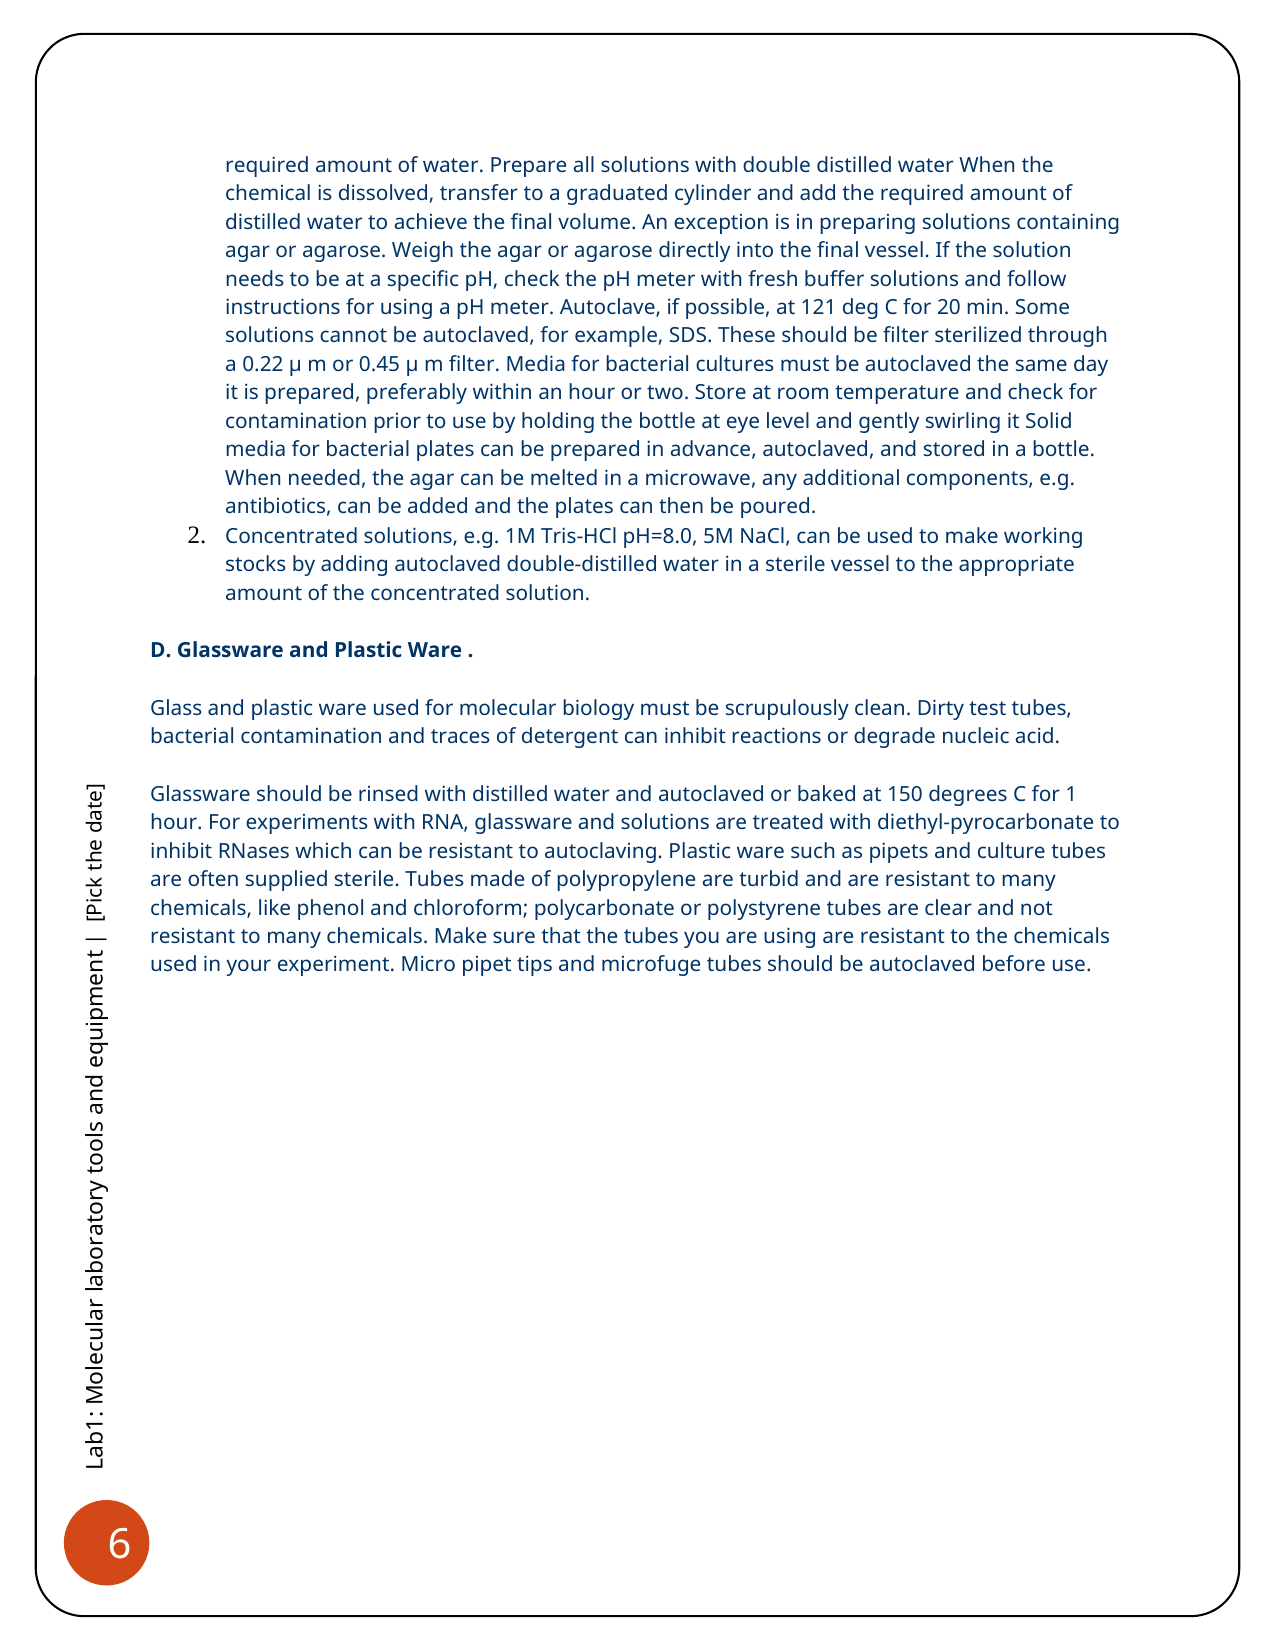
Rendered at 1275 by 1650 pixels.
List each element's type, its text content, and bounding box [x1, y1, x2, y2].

text Glass and plastic ware used for molecular biology must be scrupulously clean. Dirty test tubes, bacterial contamination and traces of detergent can inhibit reactions or degrade nucleic acid. [150, 693, 1125, 750]
list Concentrated solutions, e.g. 1M Tris-HCl pH=8.0, 5M NaCl, can be used to make working stocks by adding autoclaved double-distilled water in a sterile vessel to the appropriate amount of the concentrated solution. [187, 520, 1125, 606]
text D. Glassware and Plastic Ware . [150, 635, 1125, 664]
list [187, 150, 1125, 520]
text Glassware should be rinsed with distilled water and autoclaved or baked at 150 degrees C for 1 hour. For experiments with RNA, glassware and solutions are treated with diethyl-pyrocarbonate to inhibit RNases which can be resistant to autoclaving. Plastic ware such as pipets and culture tubes are often supplied sterile. Tubes made of polypropylene are turbid and are resistant to many chemicals, like phenol and chloroform; polycarbonate or polystyrene tubes are clear and not resistant to many chemicals. Make sure that the tubes you are using are resistant to the chemicals used in your experiment. Micro pipet tips and microfuge tubes should be autoclaved before use. [150, 779, 1125, 978]
